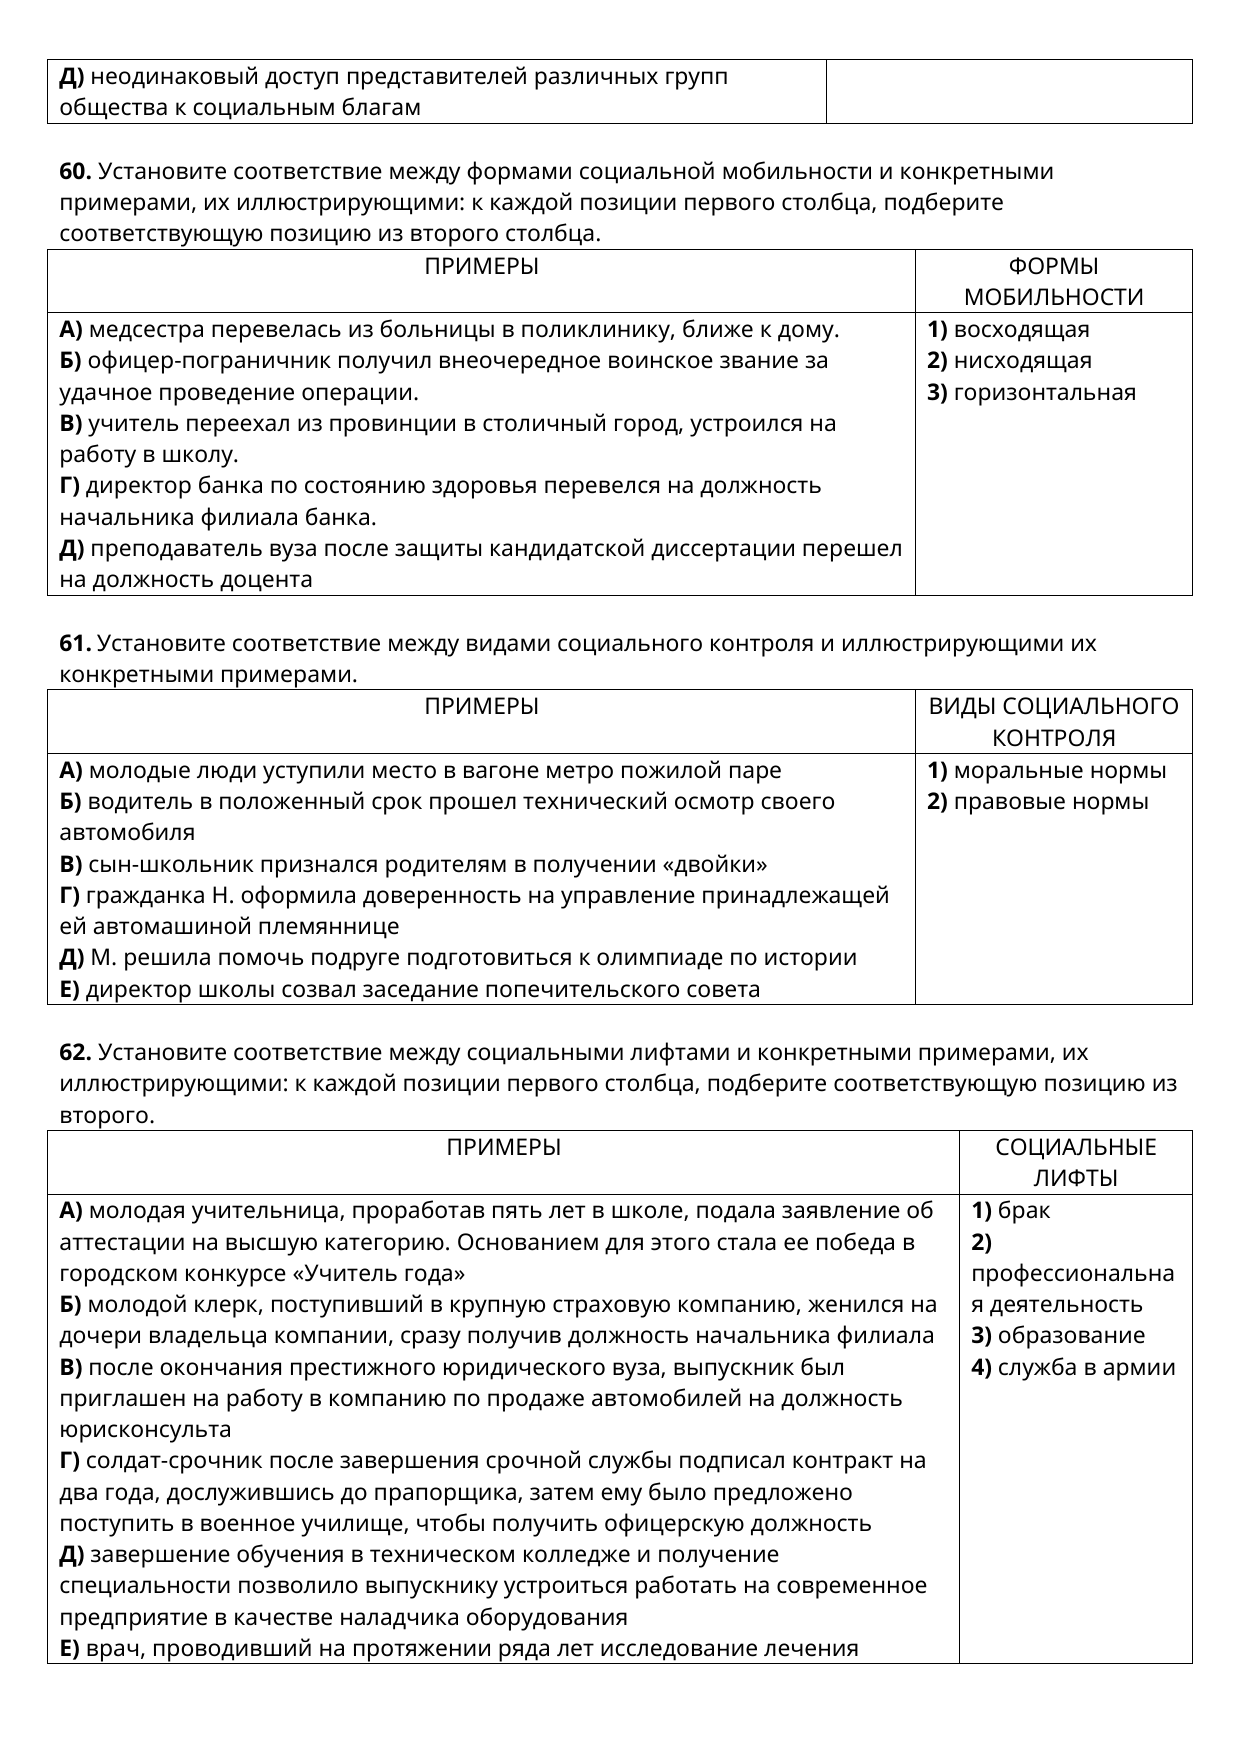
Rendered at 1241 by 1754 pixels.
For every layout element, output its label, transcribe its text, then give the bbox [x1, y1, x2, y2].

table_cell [827, 60, 1192, 123]
table_cell A) медсестра перевелась из больницы в поликлинику, ближе к дому. Б) офицер-пограничник получил внеочередное воинское звание за удачное проведение операции. B) учитель переехал из провинции в столичный город, устроился на работу в школу. Г) директор банка по состоянию здоровья перевелся на должность начальника филиала банка. Д) преподаватель вуза после защиты кандидатской диссертации перешел на должность доцента [48, 313, 915, 594]
table_header ВИДЫ СОЦИАЛЬНОГО КОНТРОЛЯ [916, 690, 1192, 753]
table_cell 1) моральные нормы 2) правовые нормы [916, 754, 1192, 1004]
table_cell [48, 60, 826, 123]
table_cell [960, 1195, 1192, 1663]
table_header ПРИМЕРЫ [48, 250, 915, 312]
table_header ПРИМЕРЫ [48, 1131, 959, 1193]
text 61. Установите соответствие между видами социального контроля и иллюстрирующими их конкретными примерами. [59, 627, 1181, 689]
table_header ФОРМЫ МОБИЛЬНОСТИ [916, 250, 1192, 312]
table_cell A) молодые люди уступили место в вагоне метро пожилой паре Б) водитель в положенный срок прошел технический осмотр своего автомобиля B) сын-школьник признался родителям в получении «двойки» Г) гражданка Н. оформила доверенность на управление принадлежащей ей автомашиной племяннице Д) М. решила помочь подруге подготовиться к олимпиаде по истории Е) директор школы созвал заседание попечительского совета [48, 754, 915, 1004]
text 60. Установите соответствие между формами социальной мобильности и конкретными примерами, их иллюстрирующими: к каждой позиции первого столбца, подберите соответствующую позицию из второго столбца. [59, 155, 1181, 249]
table_header СОЦИАЛЬНЫЕ ЛИФТЫ [960, 1131, 1192, 1193]
table_header ПРИМЕРЫ [48, 690, 915, 753]
table_cell 1) восходящая 2) нисходящая 3) горизонтальная [916, 313, 1192, 594]
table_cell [48, 1195, 959, 1663]
text 62. Установите соответствие между социальными лифтами и конкретными примерами, их иллюстрирующими: к каждой позиции первого столбца, подберите соответствующую позицию из второго. [59, 1036, 1181, 1130]
